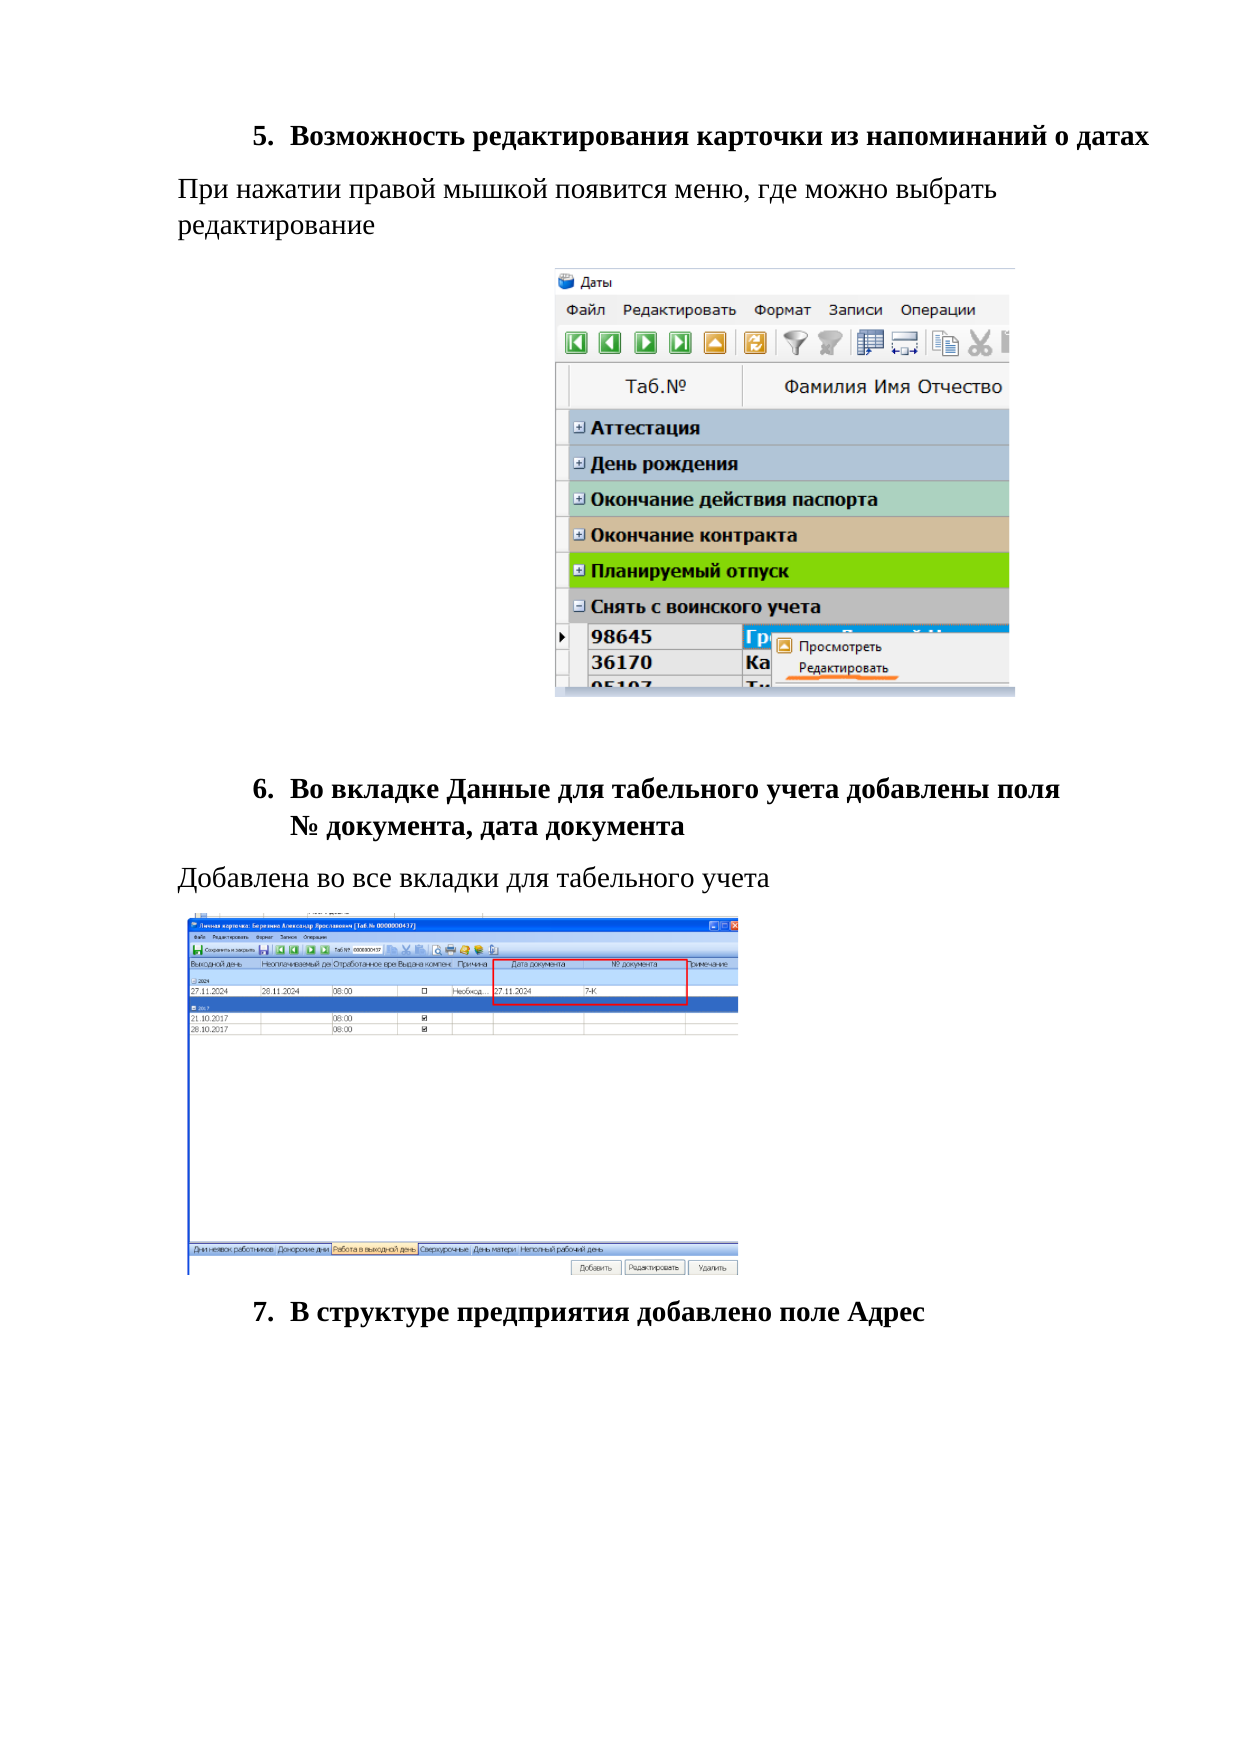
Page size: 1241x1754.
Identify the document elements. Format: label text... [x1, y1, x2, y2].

list Во вкладке Данные для табельного учета добавлены поля [252, 772, 1152, 805]
picture [177, 913, 739, 1275]
text Добавлена во все вкладки для табельного учета [177, 861, 1152, 894]
list Возможность редактирования карточки из напоминаний о датах [252, 118, 1152, 152]
list В структуре предприятия добавлено поле Адрес [252, 1294, 1152, 1327]
text При нажатии правой мышкой появится меню, где можно выбрать редактирование [177, 171, 1152, 241]
list № документа, дата документа [290, 808, 1152, 841]
picture [554, 268, 1016, 697]
